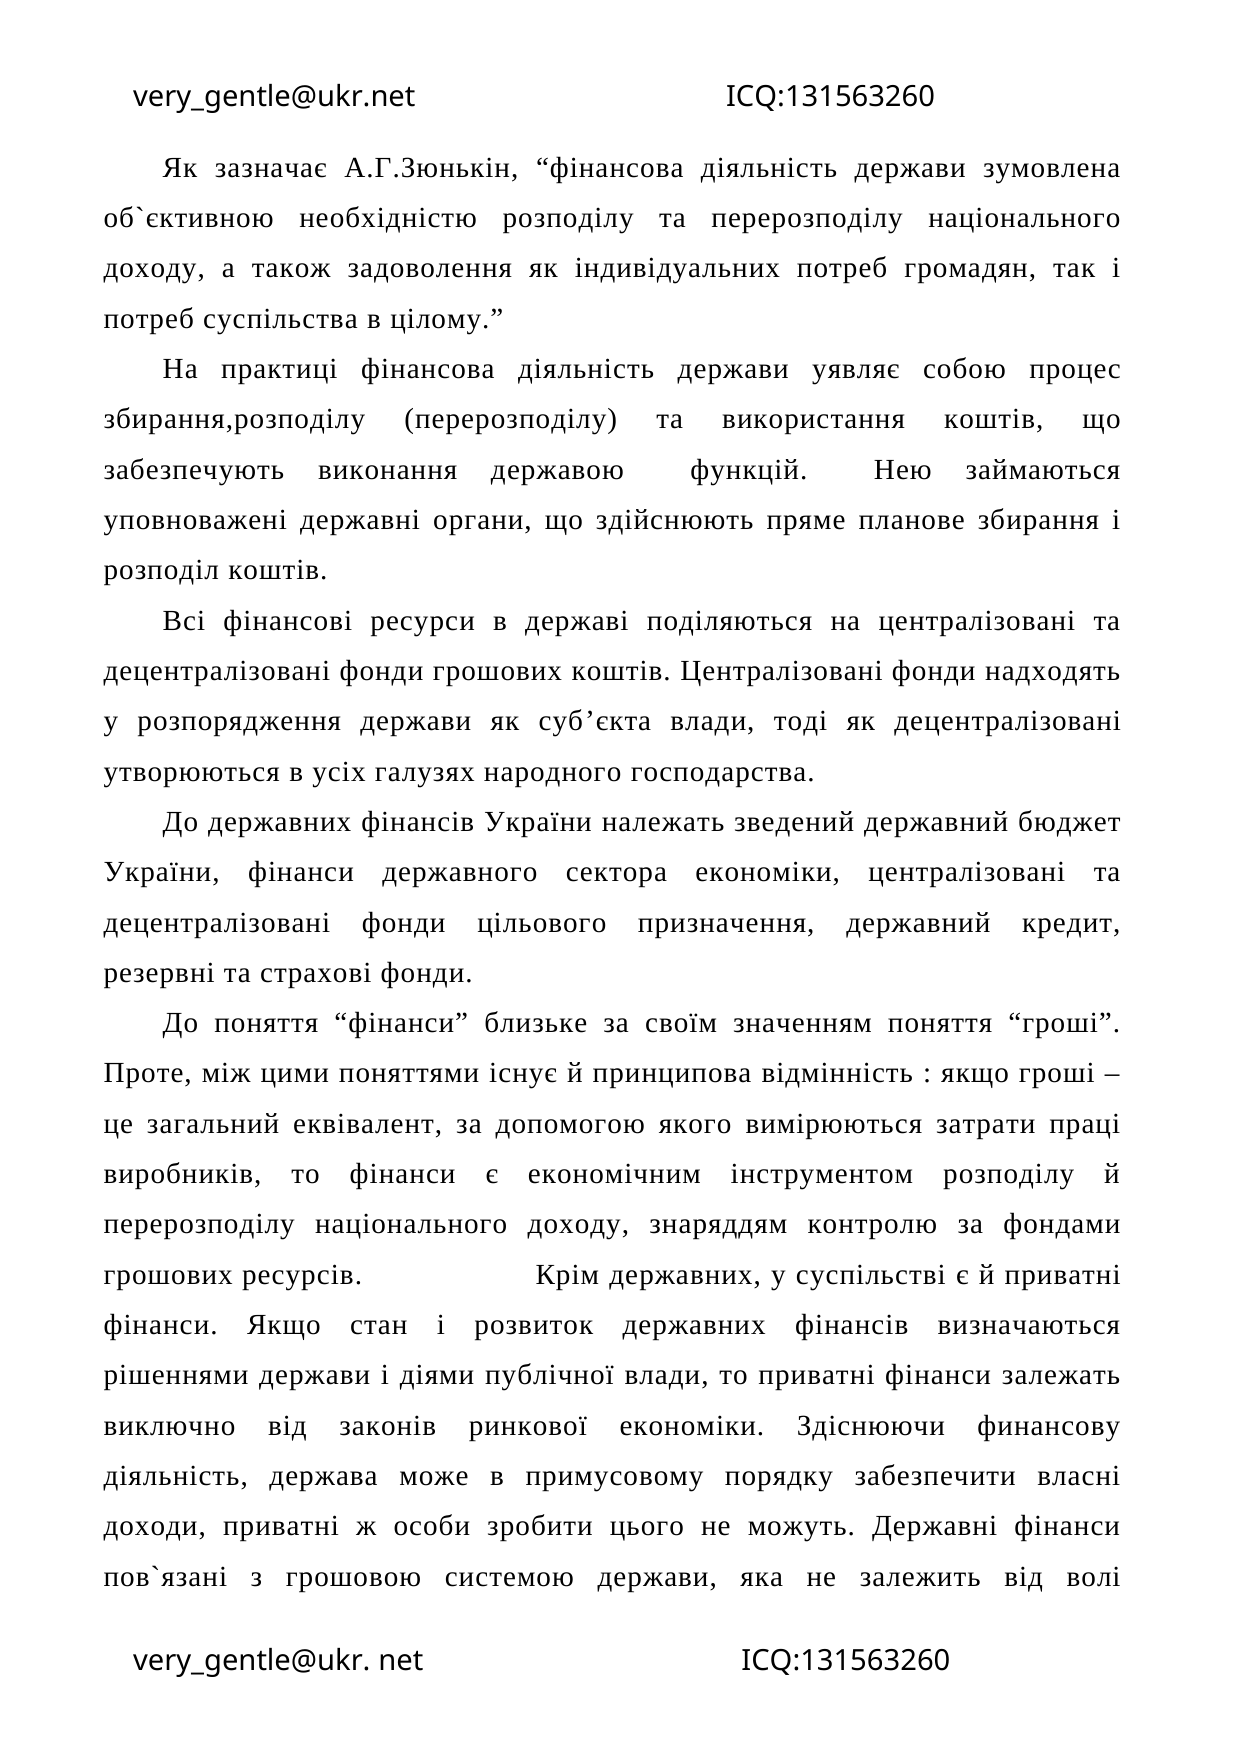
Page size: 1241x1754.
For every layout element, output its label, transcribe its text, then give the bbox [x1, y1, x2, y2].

text Як зазначає А.Г.Зюнькін, “фінансова діяльність держави зумовлена об`єктивною необхідністю розподілу та перерозподілу національного доходу, а також задоволення як індивідуальних потреб громадян, так і потреб суспільства в цілому.” [103, 150, 1122, 334]
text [103, 1005, 1122, 1592]
text До державних фінансів України належать зведений державний бюджет України, фінанси державного сектора економіки, централізовані та децентралізовані фонди цільового призначення, державний кредит, резервні та страхові фонди. [103, 804, 1122, 988]
text Всі фінансові ресурси в державі поділяються на централізовані та децентралізовані фонди грошових коштів. Централізовані фонди надходять у розпорядження держави як суб’єкта влади, тоді як децентралізовані утворюються в усіх галузях народного господарства. [103, 603, 1122, 787]
text На практиці фінансова діяльність держави уявляє собою процес збирання,розподілу (перерозподілу) та використання коштів, що забезпечують виконання державою функцій. Нею займаються уповноважені державні органи, що здійснюють пряме планове збирання і розподіл коштів. [103, 351, 1122, 586]
